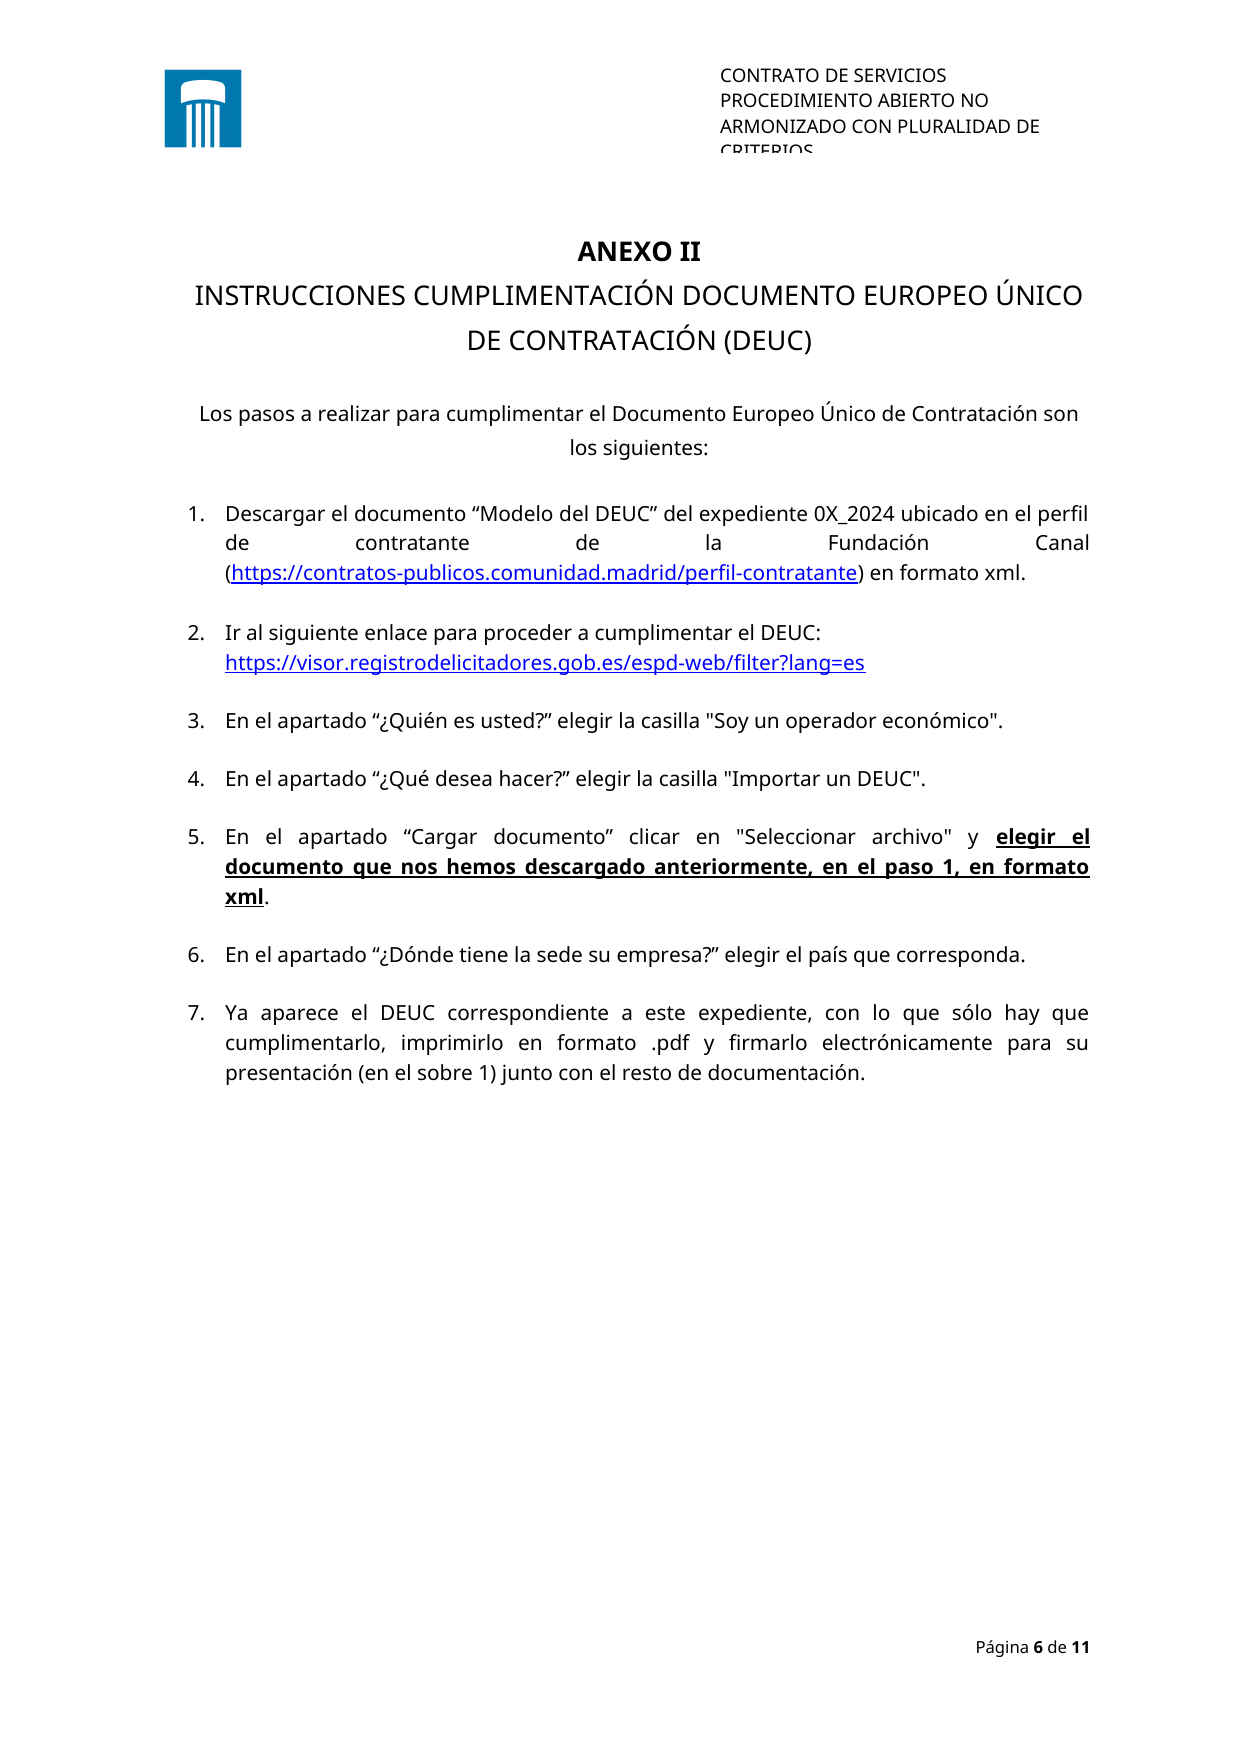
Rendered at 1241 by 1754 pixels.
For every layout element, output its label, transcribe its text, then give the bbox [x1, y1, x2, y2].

list Ya aparece el DEUC correspondiente a este expediente, con lo que sólo hay que cumplimentarlo, imprimirlo en formato .pdf y firmarlo electrónicamente para su presentación (en el sobre 1) junto con el resto de documentación. [187, 998, 1090, 1086]
list En el apartado “¿Qué desea hacer?” elegir la casilla "Importar un DEUC". [187, 764, 1090, 792]
list En el apartado “¿Dónde tiene la sede su empresa?” elegir el país que corresponda. [187, 940, 1090, 968]
list Ir al siguiente enlace para proceder a cumplimentar el DEUC: [187, 618, 1090, 646]
list Descargar el documento “Modelo del DEUC” del expediente 0X_2024 ubicado en el perfil de contratante de la Fundación Canal (https://contratos-publicos.comunidad.madrid/perfil-contratante) en formato xml. [187, 499, 1090, 587]
list https://visor.registrodelicitadores.gob.es/espd-web/filter?lang=es [225, 648, 1090, 676]
text INSTRUCCIONES CUMPLIMENTACIÓN DOCUMENTO EUROPEO ÚNICO DE CONTRATACIÓN (DEUC) [188, 277, 1090, 358]
text ANEXO II [188, 233, 1090, 269]
list En el apartado “¿Quién es usted?” elegir la casilla "Soy un operador económico". [187, 706, 1090, 734]
text Los pasos a realizar para cumplimentar el Documento Europeo Único de Contratación son los siguientes: [188, 399, 1090, 462]
list En el apartado “Cargar documento” clicar en "Seleccionar archivo" y elegir el documento que nos hemos descargado anteriormente, en el paso 1, en formato xml. [187, 822, 1090, 910]
picture [161, 66, 245, 151]
